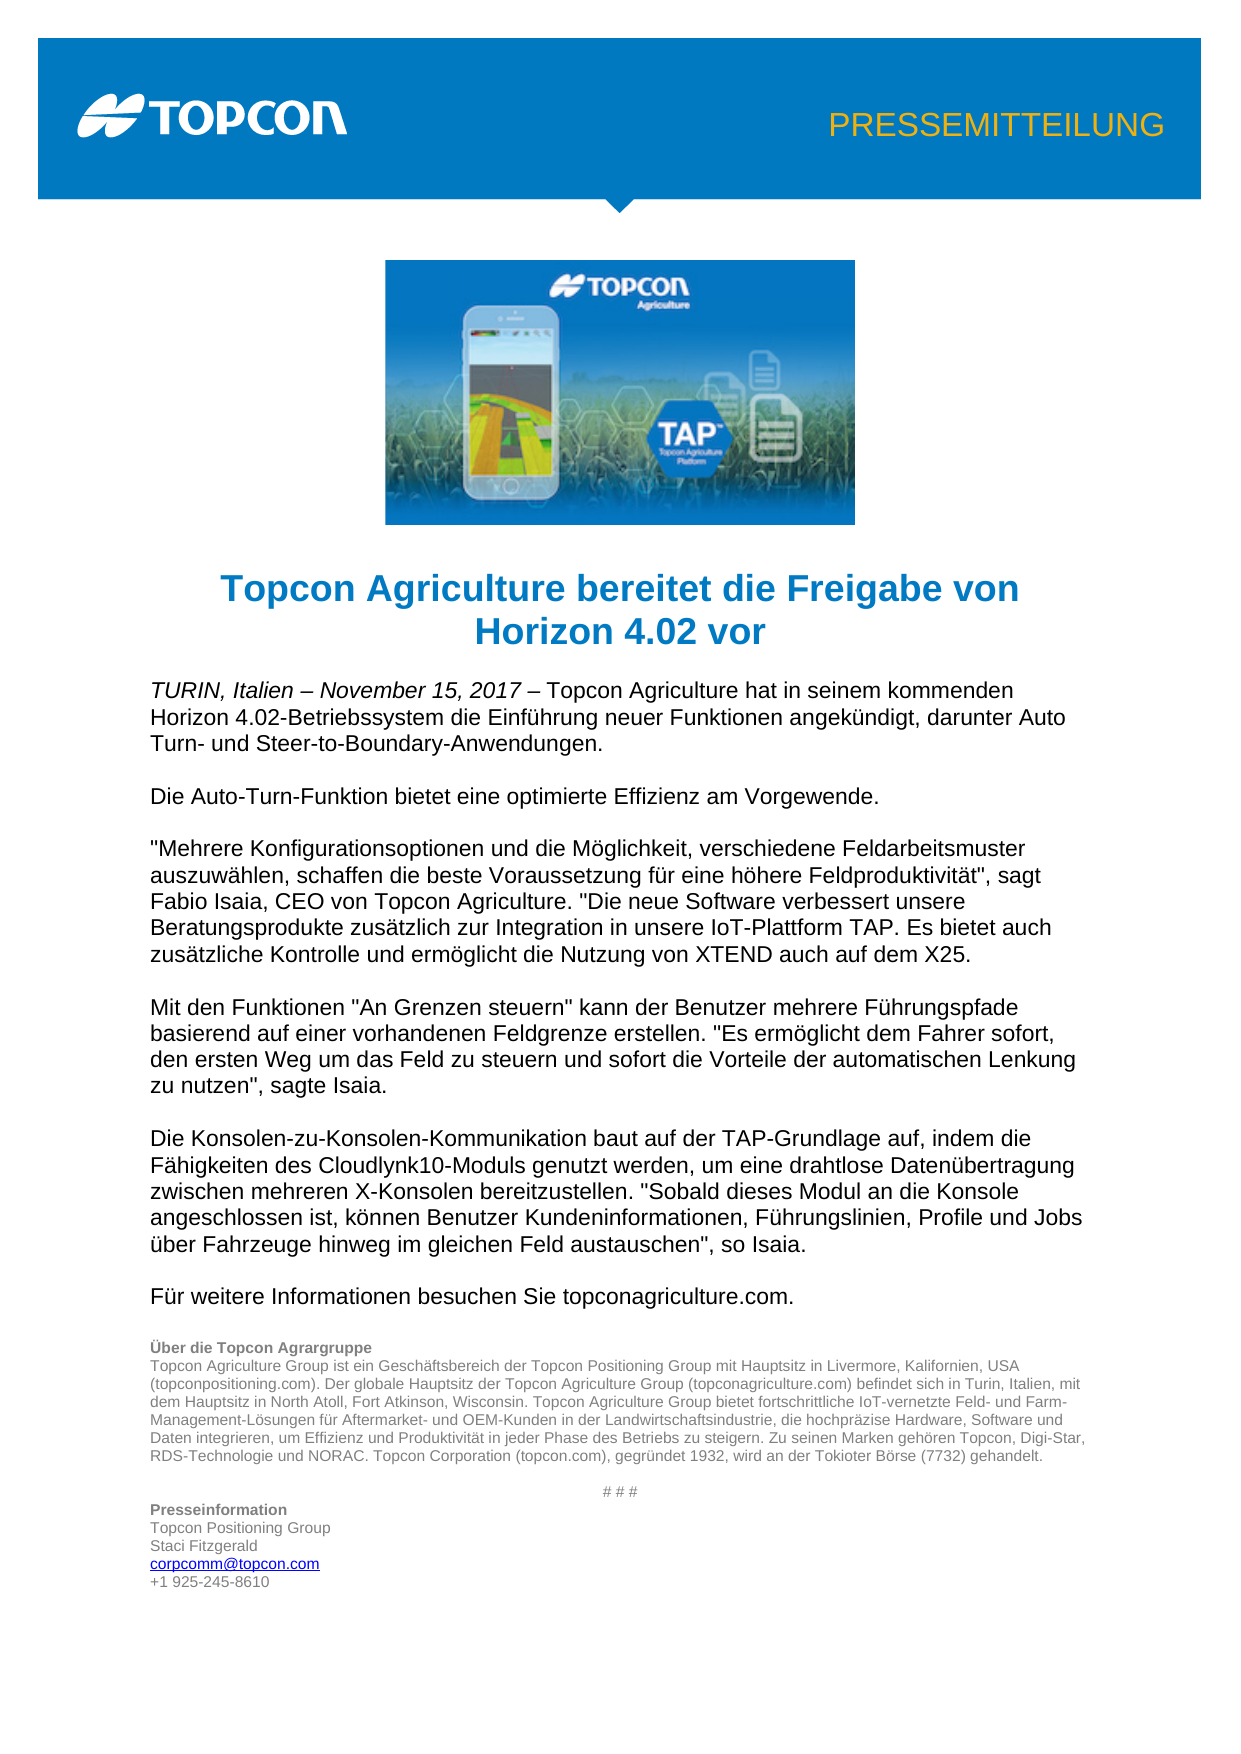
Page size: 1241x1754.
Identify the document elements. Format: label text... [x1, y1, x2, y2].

text Mit den Funktionen "An Grenzen steuern" kann der Benutzer mehrere Führungspfade basierend auf einer vorhandenen Feldgrenze erstellen. "Es ermöglicht dem Fahrer sofort, den ersten Weg um das Feld zu steuern und sofort die Vorteile der automatischen Lenkung zu nutzen", sagte Isaia. [150, 993, 1090, 1099]
text # # # [150, 1483, 1090, 1501]
picture [385, 260, 855, 525]
text Presseinformation [150, 1501, 1090, 1519]
text Über die Topcon Agrargruppe Topcon Agriculture Group ist ein Geschäftsbereich der Topcon Positioning Group mit Hauptsitz in Livermore, Kalifornien, USA (topconpositioning.com). Der globale Hauptsitz der Topcon Agriculture Group (topconagriculture.com) befindet sich in Turin, Italien, mit dem Hauptsitz in North Atoll, Fort Atkinson, Wisconsin. Topcon Agriculture Group bietet fortschrittliche IoT-vernetzte Feld- und Farm-Management-Lösungen für Aftermarket- und OEM-Kunden in der Landwirtschaftsindustrie, die hochpräzise Hardware, Software und Daten integrieren, um Effizienz und Produktivität in jeder Phase des Betriebs zu steigern. Zu seinen Marken gehören Topcon, Digi-Star, RDS-Technologie und NORAC. Topcon Corporation (topcon.com), gegründet 1932, wird an der Tokioter Börse (7732) gehandelt. [150, 1338, 1090, 1464]
text Für weitere Informationen besuchen Sie topconagriculture.com. [150, 1283, 1090, 1310]
text "Mehrere Konfigurationsoptionen und die Möglichkeit, verschiedene Feldarbeitsmuster auszuwählen, schaffen die beste Voraussetzung für eine höhere Feldproduktivität", sagt Fabio Isaia, CEO von Topcon Agriculture. "Die neue Software verbessert unsere Beratungsprodukte zusätzlich zur Integration in unsere IoT-Plattform TAP. Es bietet auch zusätzliche Kontrolle und ermöglicht die Nutzung von XTEND auch auf dem X25. [150, 835, 1090, 967]
text corpcomm@topcon.com [150, 1555, 1090, 1573]
text Topcon Positioning Group [150, 1519, 1090, 1537]
picture [38, 38, 1201, 213]
text Die Konsolen-zu-Konsolen-Kommunikation baut auf der TAP-Grundlage auf, indem die Fähigkeiten des Cloudlynk10-Moduls genutzt werden, um eine drahtlose Datenübertragung zwischen mehreren X-Konsolen bereitzustellen. "Sobald dieses Modul an die Konsole angeschlossen ist, können Benutzer Kundeninformationen, Führungslinien, Profile und Jobs über Fahrzeuge hinweg im gleichen Feld austauschen", so Isaia. [150, 1125, 1090, 1257]
text Topcon Agriculture bereitet die Freigabe von Horizon 4.02 vor [150, 566, 1090, 652]
text +1 925-245-8610 [150, 1573, 1090, 1591]
text Staci Fitzgerald [150, 1537, 1090, 1555]
text Die Auto-Turn-Funktion bietet eine optimierte Effizienz am Vorgewende. [150, 783, 1090, 809]
text TURIN, Italien – November 15, 2017 – Topcon Agriculture hat in seinem kommenden Horizon 4.02-Betriebssystem die Einführung neuer Funktionen angekündigt, darunter Auto Turn- und Steer-to-Boundary-Anwendungen. [150, 677, 1090, 756]
